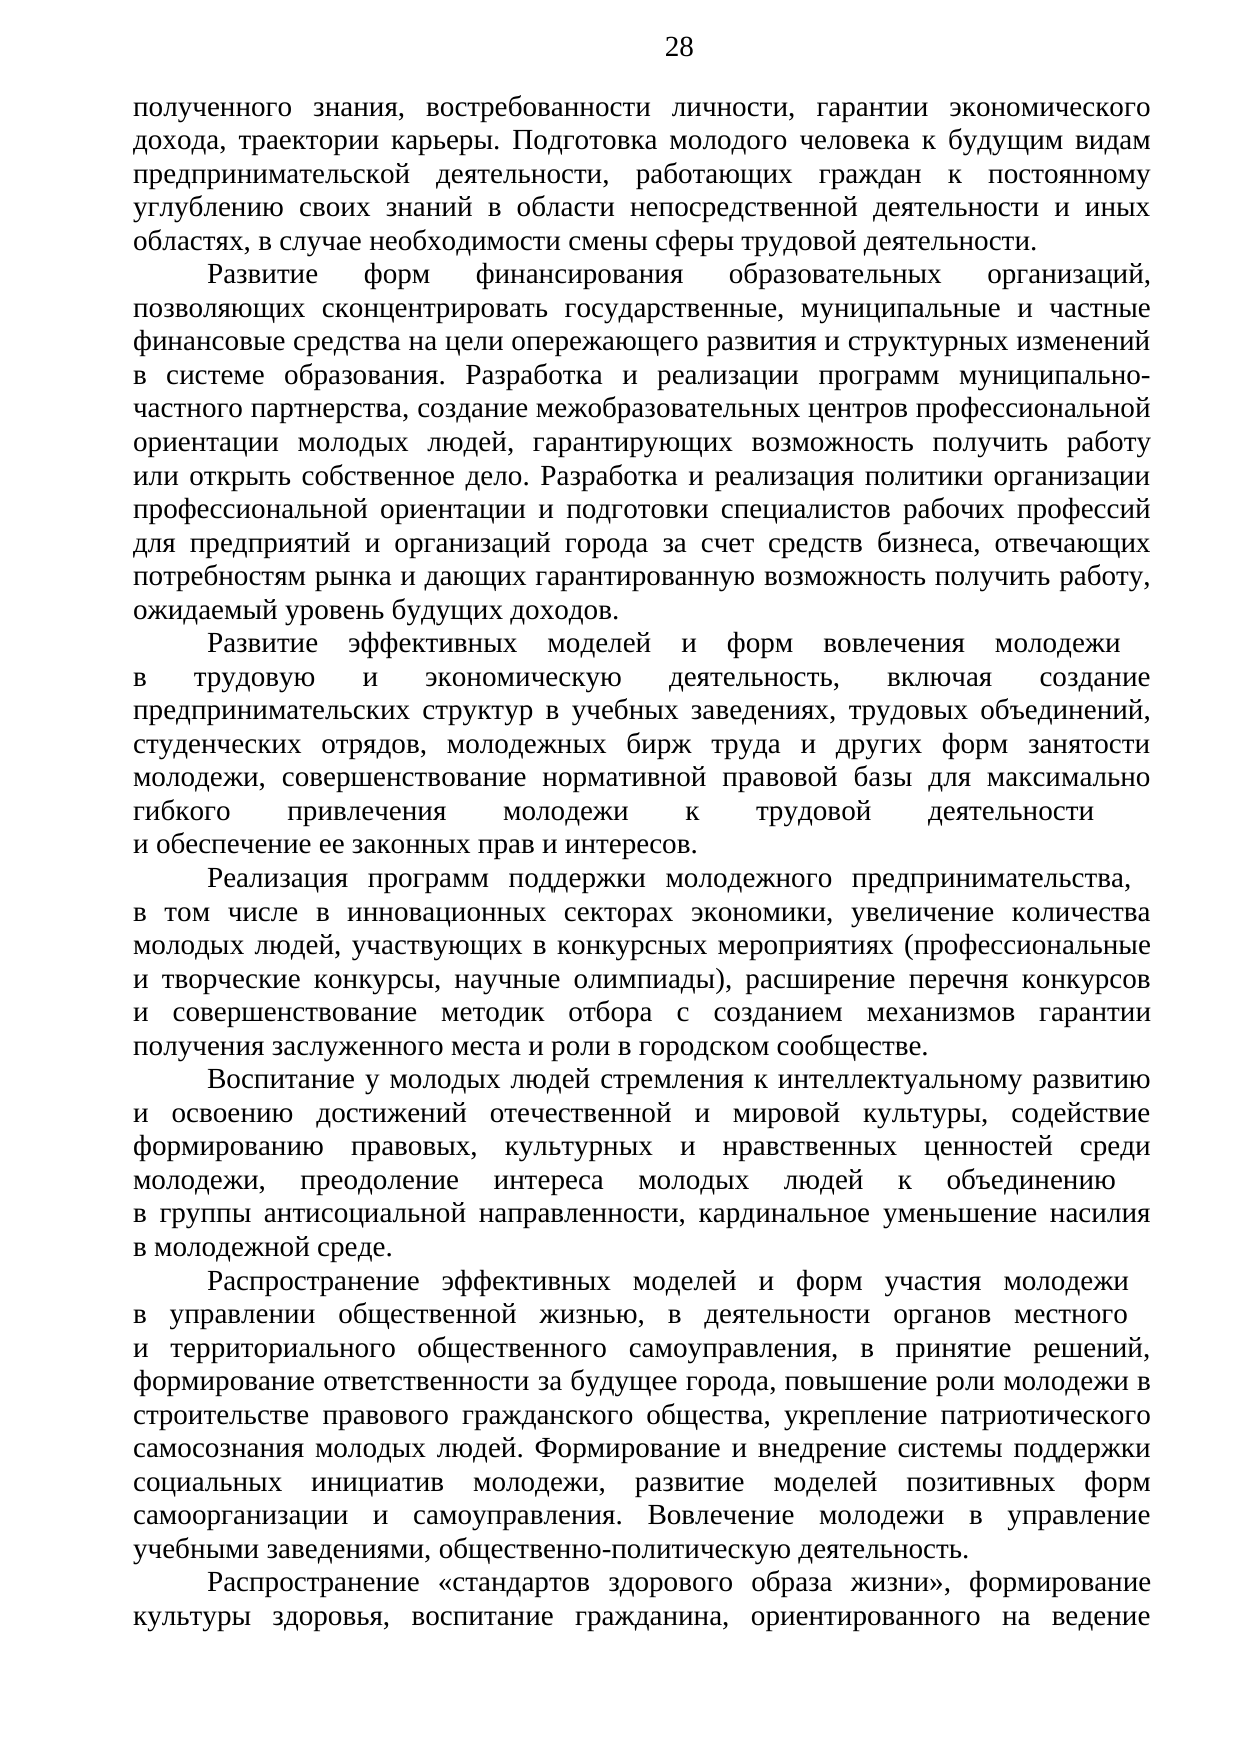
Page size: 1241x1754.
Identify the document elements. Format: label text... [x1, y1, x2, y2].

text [133, 89, 1152, 256]
text Распространение эффективных моделей и форм участия молодежи в управлении общественной жизнью, в деятельности органов местного и территориального общественного самоуправления, в принятие решений, формирование ответственности за будущее города, повышение роли молодежи в строительстве правового гражданского общества, укрепление патриотического самосознания молодых людей. Формирование и внедрение системы поддержки социальных инициатив молодежи, развитие моделей позитивных форм самоорганизации и самоуправления. Вовлечение молодежи в управление учебными заведениями, общественно-политическую деятельность. [133, 1263, 1152, 1564]
text Воспитание у молодых людей стремления к интеллектуальному развитию и освоению достижений отечественной и мировой культуры, содействие формированию правовых, культурных и нравственных ценностей среди молодежи, преодоление интереса молодых людей к объединению в группы антисоциальной направленности, кардинальное уменьшение насилия в молодежной среде. [133, 1061, 1152, 1263]
text Развитие эффективных моделей и форм вовлечения молодежи в трудовую и экономическую деятельность, включая создание предпринимательских структур в учебных заведениях, трудовых объединений, студенческих отрядов, молодежных бирж труда и других форм занятости молодежи, совершенствование нормативной правовой базы для максимально гибкого привлечения молодежи к трудовой деятельности и обеспечение ее законных прав и интересов. [133, 625, 1152, 860]
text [133, 1564, 1152, 1632]
text Реализация программ поддержки молодежного предпринимательства, в том числе в инновационных секторах экономики, увеличение количества молодых людей, участвующих в конкурсных мероприятиях (профессиональные и творческие конкурсы, научные олимпиады), расширение перечня конкурсов и совершенствование методик отбора с созданием механизмов гарантии получения заслуженного места и роли в городском сообществе. [133, 860, 1152, 1061]
text Развитие форм финансирования образовательных организаций, позволяющих сконцентрировать государственные, муниципальные и частные финансовые средства на цели опережающего развития и структурных изменений в системе образования. Разработка и реализации программ муниципально-частного партнерства, создание межобразовательных центров профессиональной ориентации молодых людей, гарантирующих возможность получить работу или открыть собственное дело. Разработка и реализация политики организации профессиональной ориентации и подготовки специалистов рабочих профессий для предприятий и организаций города за счет средств бизнеса, отвечающих потребностям рынка и дающих гарантированную возможность получить работу, ожидаемый уровень будущих доходов. [133, 256, 1152, 625]
